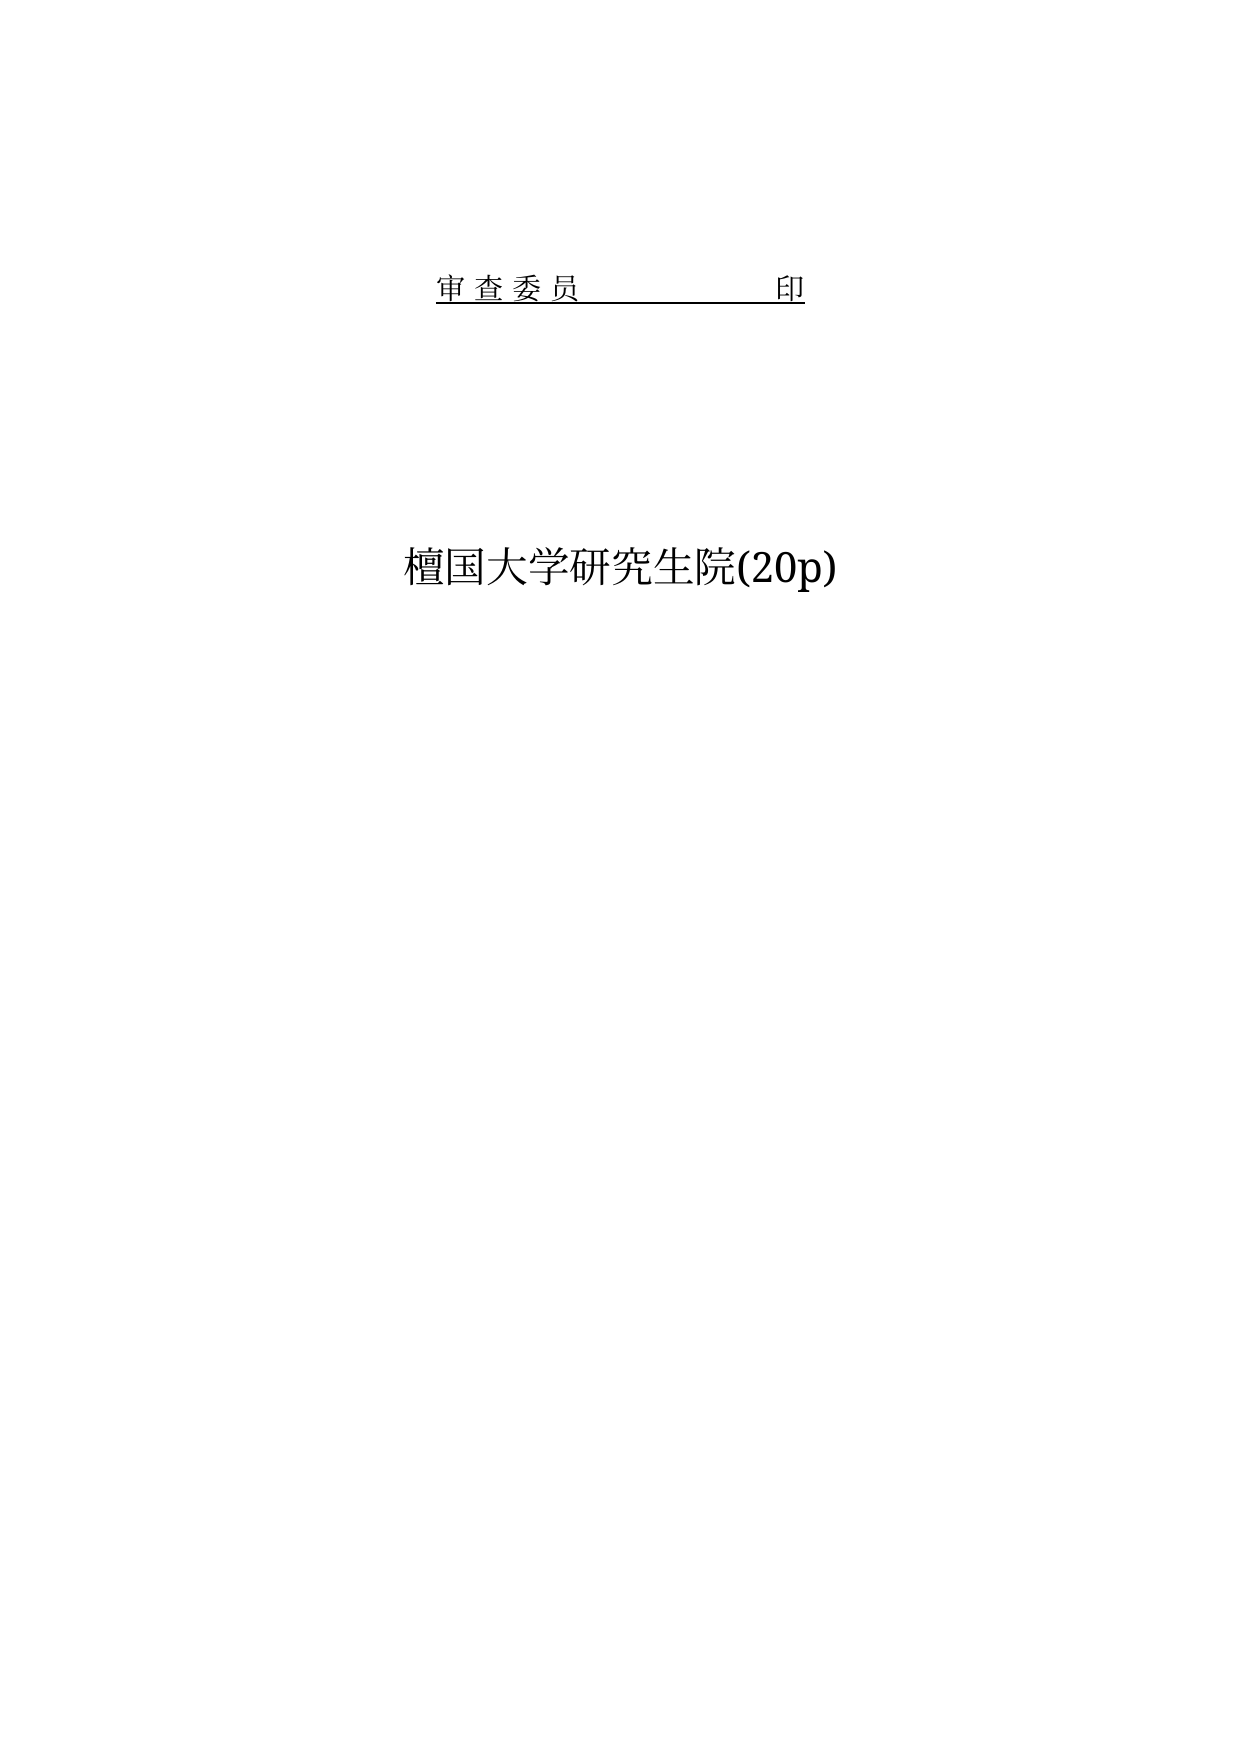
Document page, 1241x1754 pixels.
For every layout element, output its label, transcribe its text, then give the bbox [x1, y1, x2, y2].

title 檀国大学研究生院(20p) [177, 534, 1063, 595]
text 审 查 委 员 印 [177, 266, 1063, 308]
